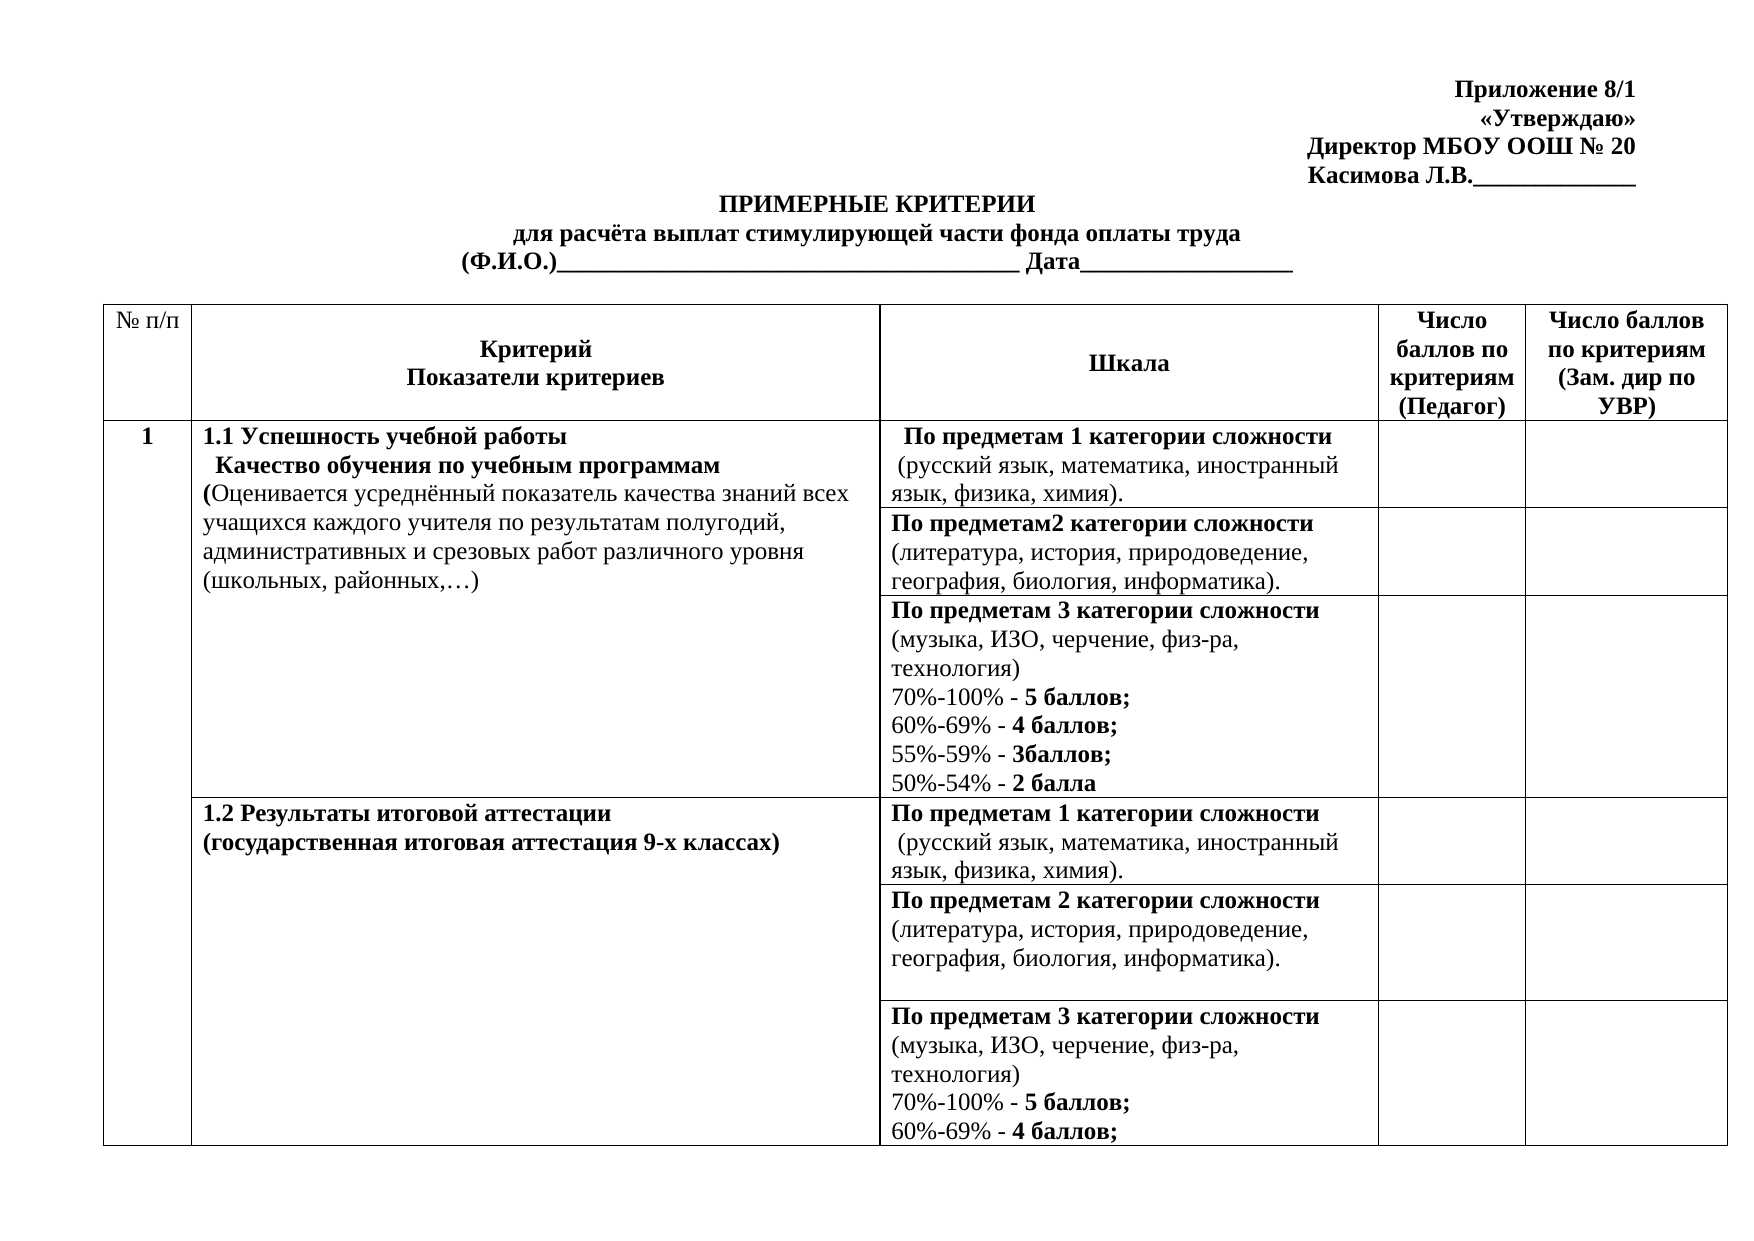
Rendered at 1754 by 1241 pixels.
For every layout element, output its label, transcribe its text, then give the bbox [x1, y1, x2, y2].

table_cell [881, 1001, 1378, 1145]
table_cell По предметам 1 категории сложности (русский язык, математика, иностранный язык, физика, химия). [881, 798, 1378, 884]
table_header Число баллов по критериям (Педагог) [1379, 305, 1525, 420]
text Приложение 8/1 [118, 74, 1636, 103]
table_header Критерий Показатели критериев [192, 305, 879, 420]
table_cell [1379, 421, 1525, 507]
table_cell [1379, 885, 1525, 1000]
table_cell По предметам 2 категории сложности (литература, история, природоведение, география, биология, информатика). [881, 885, 1378, 1000]
text (Ф.И.О.)_____________________________________ Дата_________________ [118, 246, 1636, 275]
table_cell [1526, 1001, 1727, 1145]
table_cell 1.2 Результаты итоговой аттестации (государственная итоговая аттестация 9-х классах) [192, 798, 879, 1145]
text ПРИМЕРНЫЕ КРИТЕРИИ для расчёта выплат стимулирующей части фонда оплаты труда [118, 189, 1636, 246]
table_cell [1379, 596, 1525, 797]
table_cell По предметам 1 категории сложности (русский язык, математика, иностранный язык, физика, химия). [881, 421, 1378, 507]
table_cell 1.1 Успешность учебной работы Качество обучения по учебным программам (Оценивается усреднённый показатель качества знаний всех учащихся каждого учителя по результатам полугодий, административных и срезовых работ различного уровня (школьных, районных,…) [192, 421, 879, 797]
table_cell [1379, 1001, 1525, 1145]
text Касимова Л.В._____________ [118, 160, 1636, 189]
table_cell [1379, 508, 1525, 594]
table_header Число баллов по критериям (Зам. дир по УВР) [1526, 305, 1727, 420]
table_header Шкала [881, 305, 1378, 420]
table_cell 1 [104, 421, 191, 1145]
text «Утверждаю» [118, 103, 1636, 131]
table_cell По предметам2 категории сложности (литература, история, природоведение, география, биология, информатика). [881, 508, 1378, 594]
table_header № п/п [104, 305, 191, 420]
table_cell [1526, 798, 1727, 884]
text Директор МБОУ ООШ № 20 [118, 131, 1636, 160]
table_cell [1526, 508, 1727, 594]
table_cell [1526, 885, 1727, 1000]
table_cell [1526, 596, 1727, 797]
table_cell [1526, 421, 1727, 507]
table_cell [1379, 798, 1525, 884]
